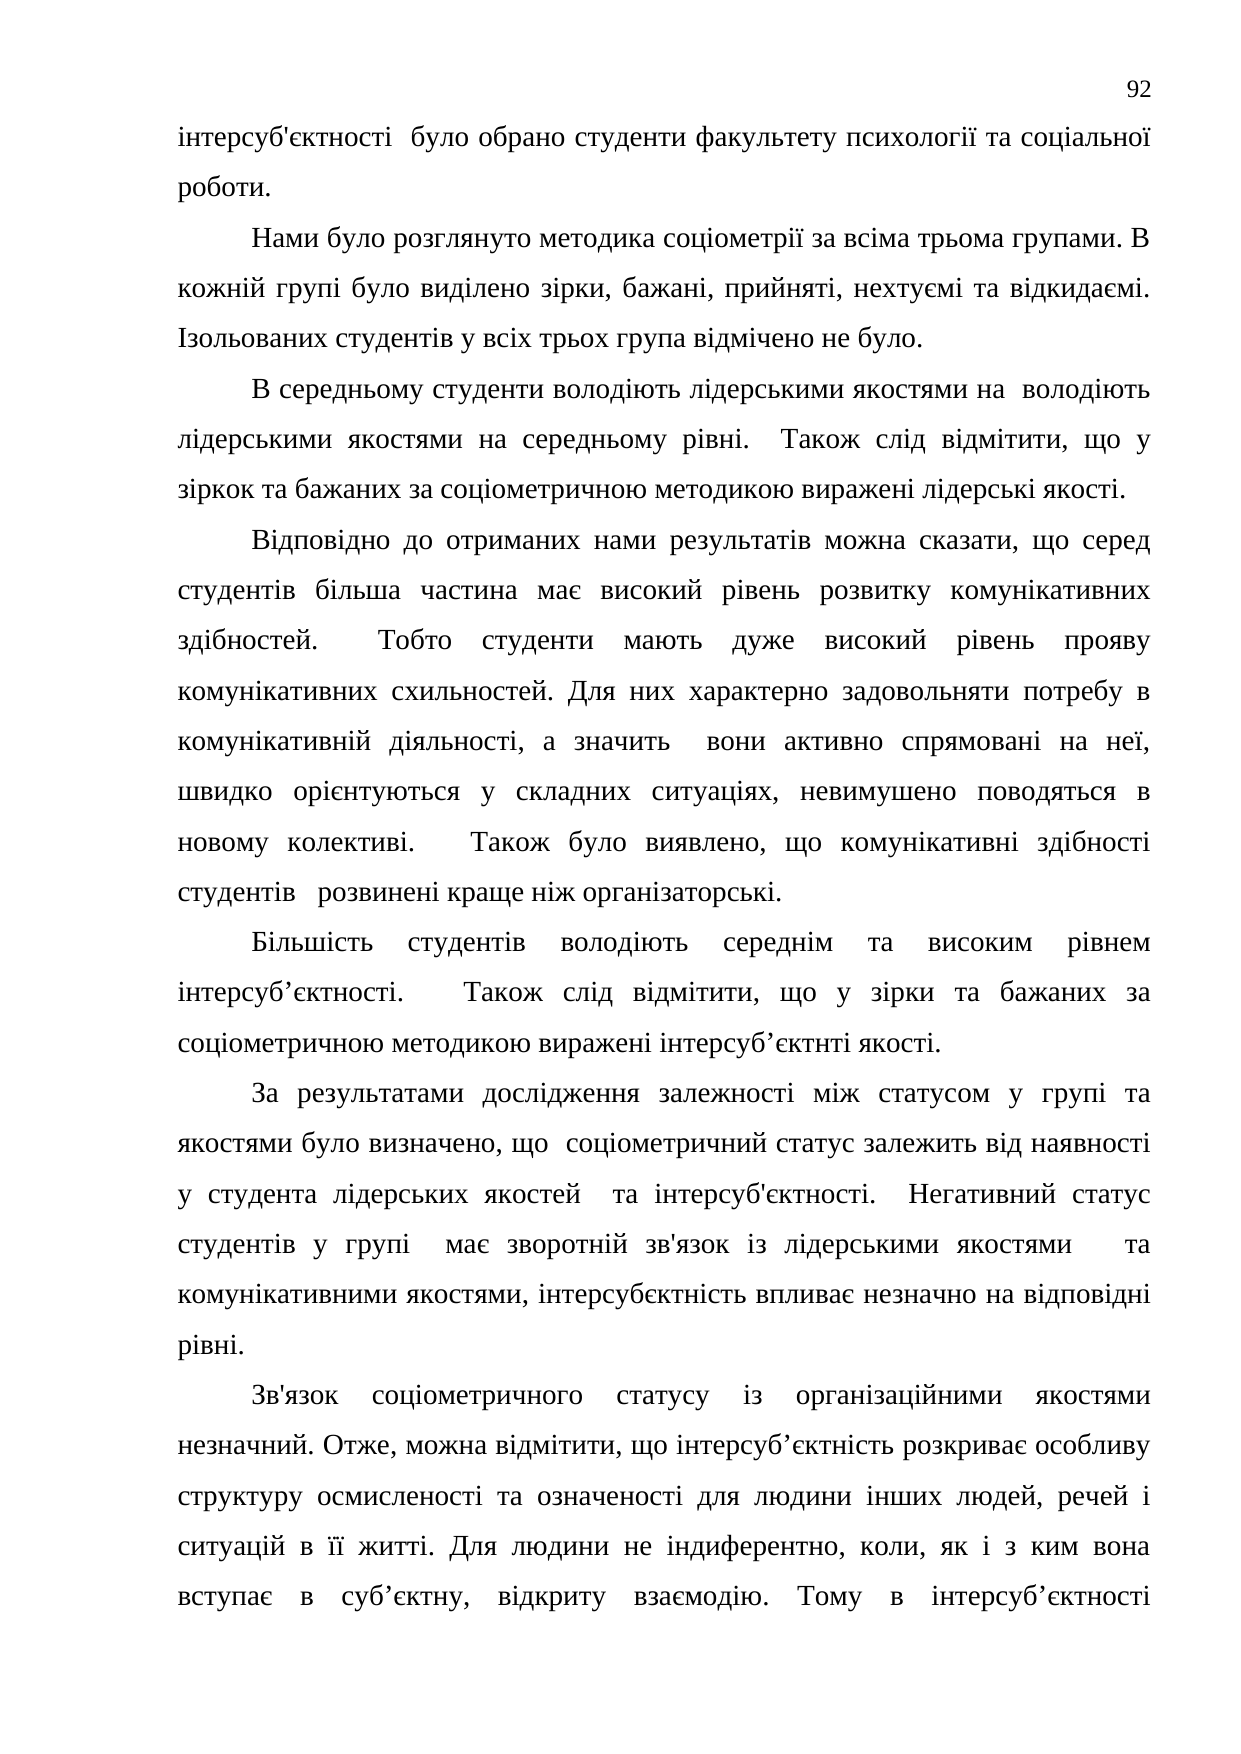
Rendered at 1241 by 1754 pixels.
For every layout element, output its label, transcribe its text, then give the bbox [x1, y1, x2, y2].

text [177, 119, 1152, 203]
text Нами було розглянуто методика соціометрії за всіма трьома групами. В кожній групі було виділено зірки, бажані, прийняті, нехтуємі та відкидаємі. Ізольованих студентів у всіх трьох група відмічено не було. [177, 220, 1152, 354]
text Відповідно до отриманих нами результатів можна сказати, що серед студентів більша частина має високий рівень розвитку комунікативних здібностей. Тобто студенти мають дуже високий рівень прояву комунікативних схильностей. Для них характерно задовольняти потребу в комунікативній діяльності, а значить вони активно спрямовані на неї, швидко орієнтуються у складних ситуаціях, невимушено поводяться в новому колективі. Також було виявлено, що комунікативні здібності студентів розвинені краще ніж організаторські. [177, 522, 1152, 907]
text Більшість студентів володіють середнім та високим рівнем інтерсуб’єктності. Також слід відмітити, що у зірки та бажаних за соціометричною методикою виражені інтерсуб’єктнті якості. [177, 924, 1152, 1058]
text За результатами дослідження залежності між статусом у групі та якостями було визначено, що соціометричний статус залежить від наявності у студента лідерських якостей та інтерсуб'єктності. Негативний статус студентів у групі має зворотній зв'язок із лідерськими якостями та комунікативними якостями, інтерсубєктність впливає незначно на відповідні рівні. [177, 1075, 1152, 1360]
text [177, 1377, 1152, 1612]
text В середньому студенти володіють лідерськими якостями на володіють лідерськими якостями на середньому рівні. Також слід відмітити, що у зіркок та бажаних за соціометричною методикою виражені лідерські якості. [177, 371, 1152, 505]
